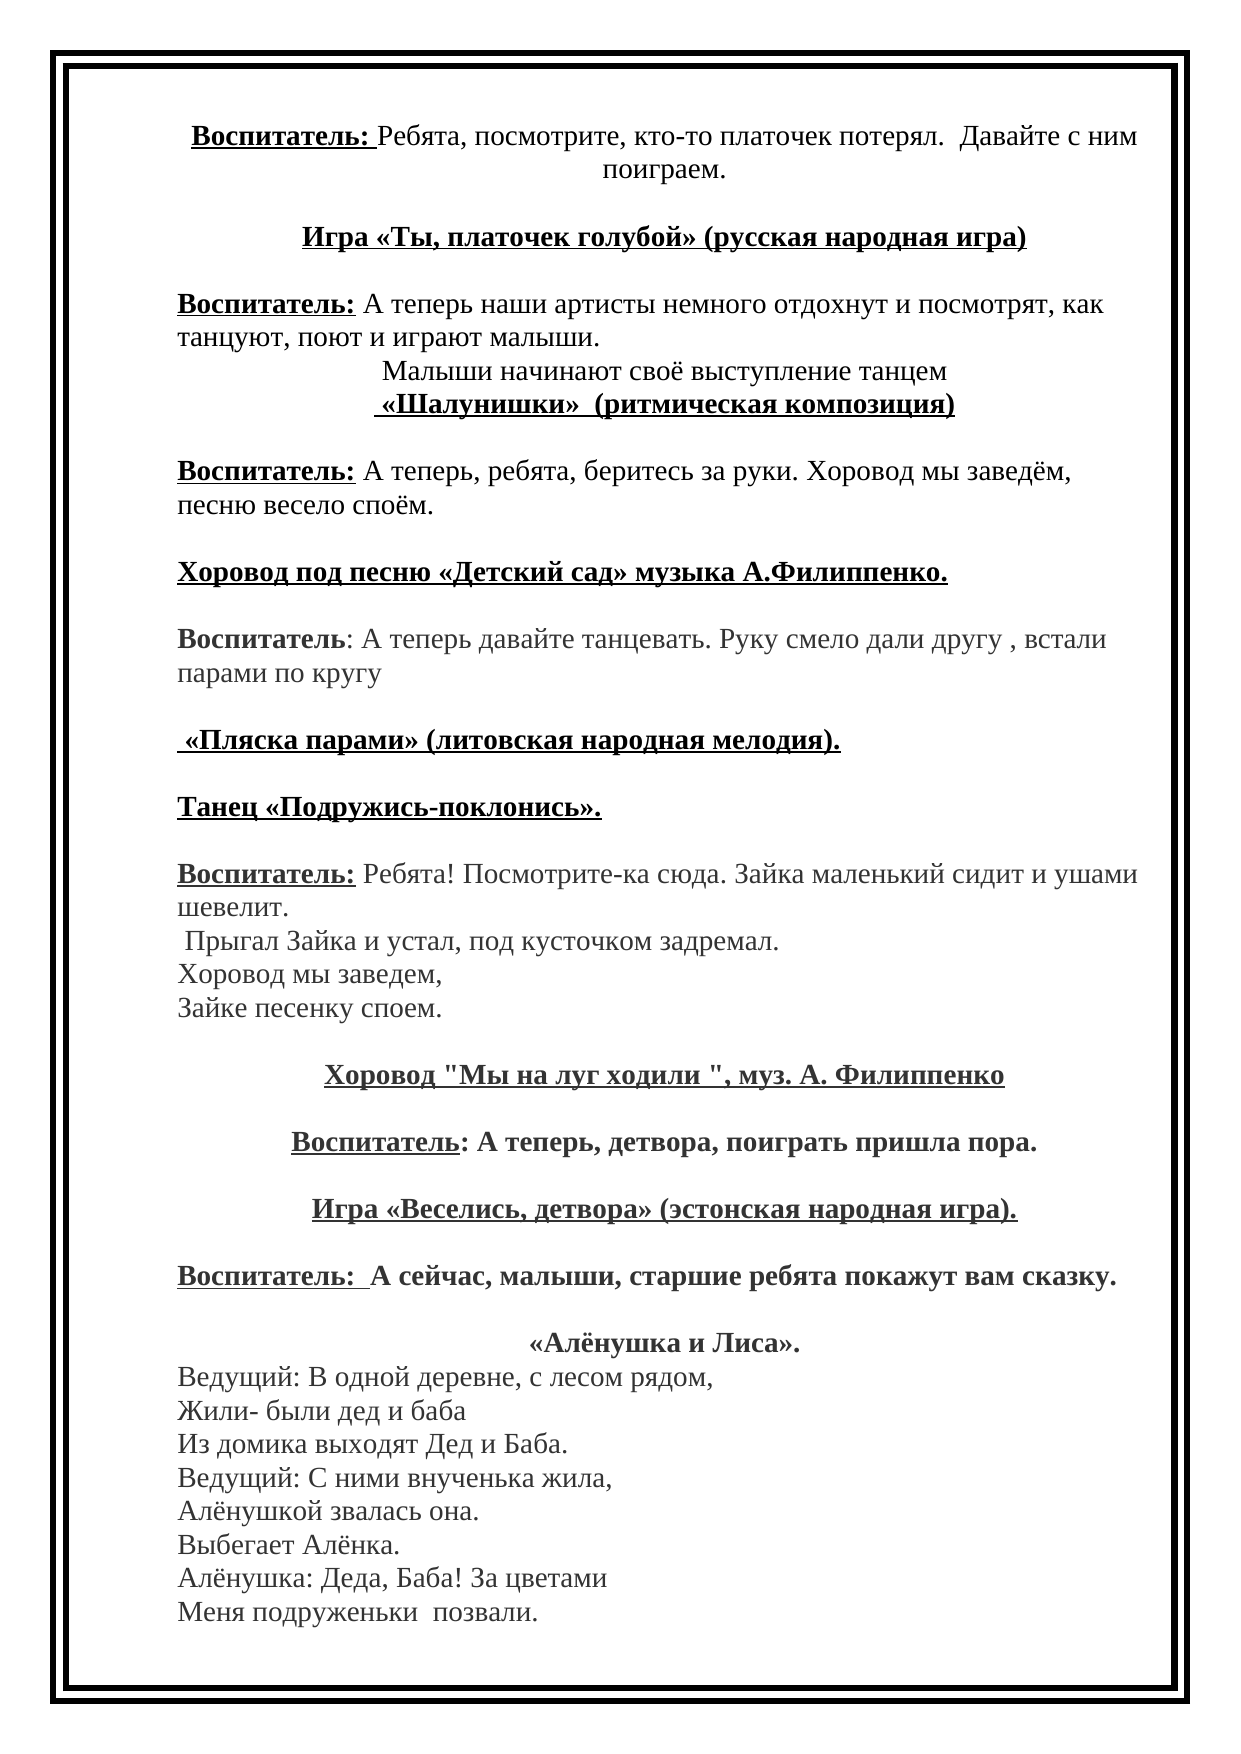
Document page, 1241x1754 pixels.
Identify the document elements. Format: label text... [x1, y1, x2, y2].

text Хоровод под песню «Детский сад» музыка А.Филиппенко. [177, 554, 1152, 588]
text Прыгал Зайка и устал, под кусточком задремал. [177, 923, 1152, 957]
text Воспитатель: А теперь давайте танцевать. Руку смело дали другу , встали парами по кругу [177, 621, 1152, 688]
text Игра «Веселись, детвора» (эстонская народная игра). [177, 1191, 1152, 1225]
text Зайке песенку споем. [177, 990, 1152, 1024]
text Выбегает Алёнка. [177, 1527, 1152, 1560]
text Хоровод мы заведем, [177, 957, 1152, 990]
text Ведущий: С ними внученька жила, [177, 1460, 1152, 1493]
text Из домика выходят Дед и Баба. [177, 1426, 1152, 1460]
text «Алёнушка и Лиса». [177, 1326, 1152, 1359]
text Танец «Подружись-поклонись». [177, 789, 1152, 822]
text Ведущий: В одной деревне, с лесом рядом, [177, 1359, 1152, 1393]
text Меня подруженьки позвали. [177, 1594, 1152, 1627]
text Алёнушкой звалась она. [177, 1493, 1152, 1527]
text «Шалунишки» (ритмическая композиция) [177, 386, 1152, 420]
text Воспитатель: Ребята! Посмотрите-ка сюда. Зайка маленький сидит и ушами шевелит. [177, 856, 1152, 923]
text Алёнушка: Деда, Баба! За цветами [177, 1560, 1152, 1594]
text Жили- были дед и баба [177, 1393, 1152, 1426]
text Малыши начинают своё выступление танцем [177, 353, 1152, 386]
text Воспитатель: А теперь, ребята, беритесь за руки. Хоровод мы заведём, песню весело споём. [177, 453, 1152, 521]
text Воспитатель: А теперь наши артисты немного отдохнут и посмотрят, как танцуют, поют и играют малыши. [177, 286, 1152, 353]
text Воспитатель: Ребята, посмотрите, кто-то платочек потерял. Давайте с ним поиграем. [177, 118, 1152, 185]
text Игра «Ты, платочек голубой» (русская народная игра) [177, 219, 1152, 252]
text Воспитатель: А сейчас, малыши, старшие ребята покажут вам сказку. [177, 1258, 1152, 1292]
text Хоровод "Мы на луг ходили ", муз. А. Филиппенко [177, 1057, 1152, 1091]
text Воспитатель: А теперь, детвора, поиграть пришла пора. [177, 1124, 1152, 1158]
text «Пляска парами» (литовская народная мелодия). [177, 722, 1152, 755]
